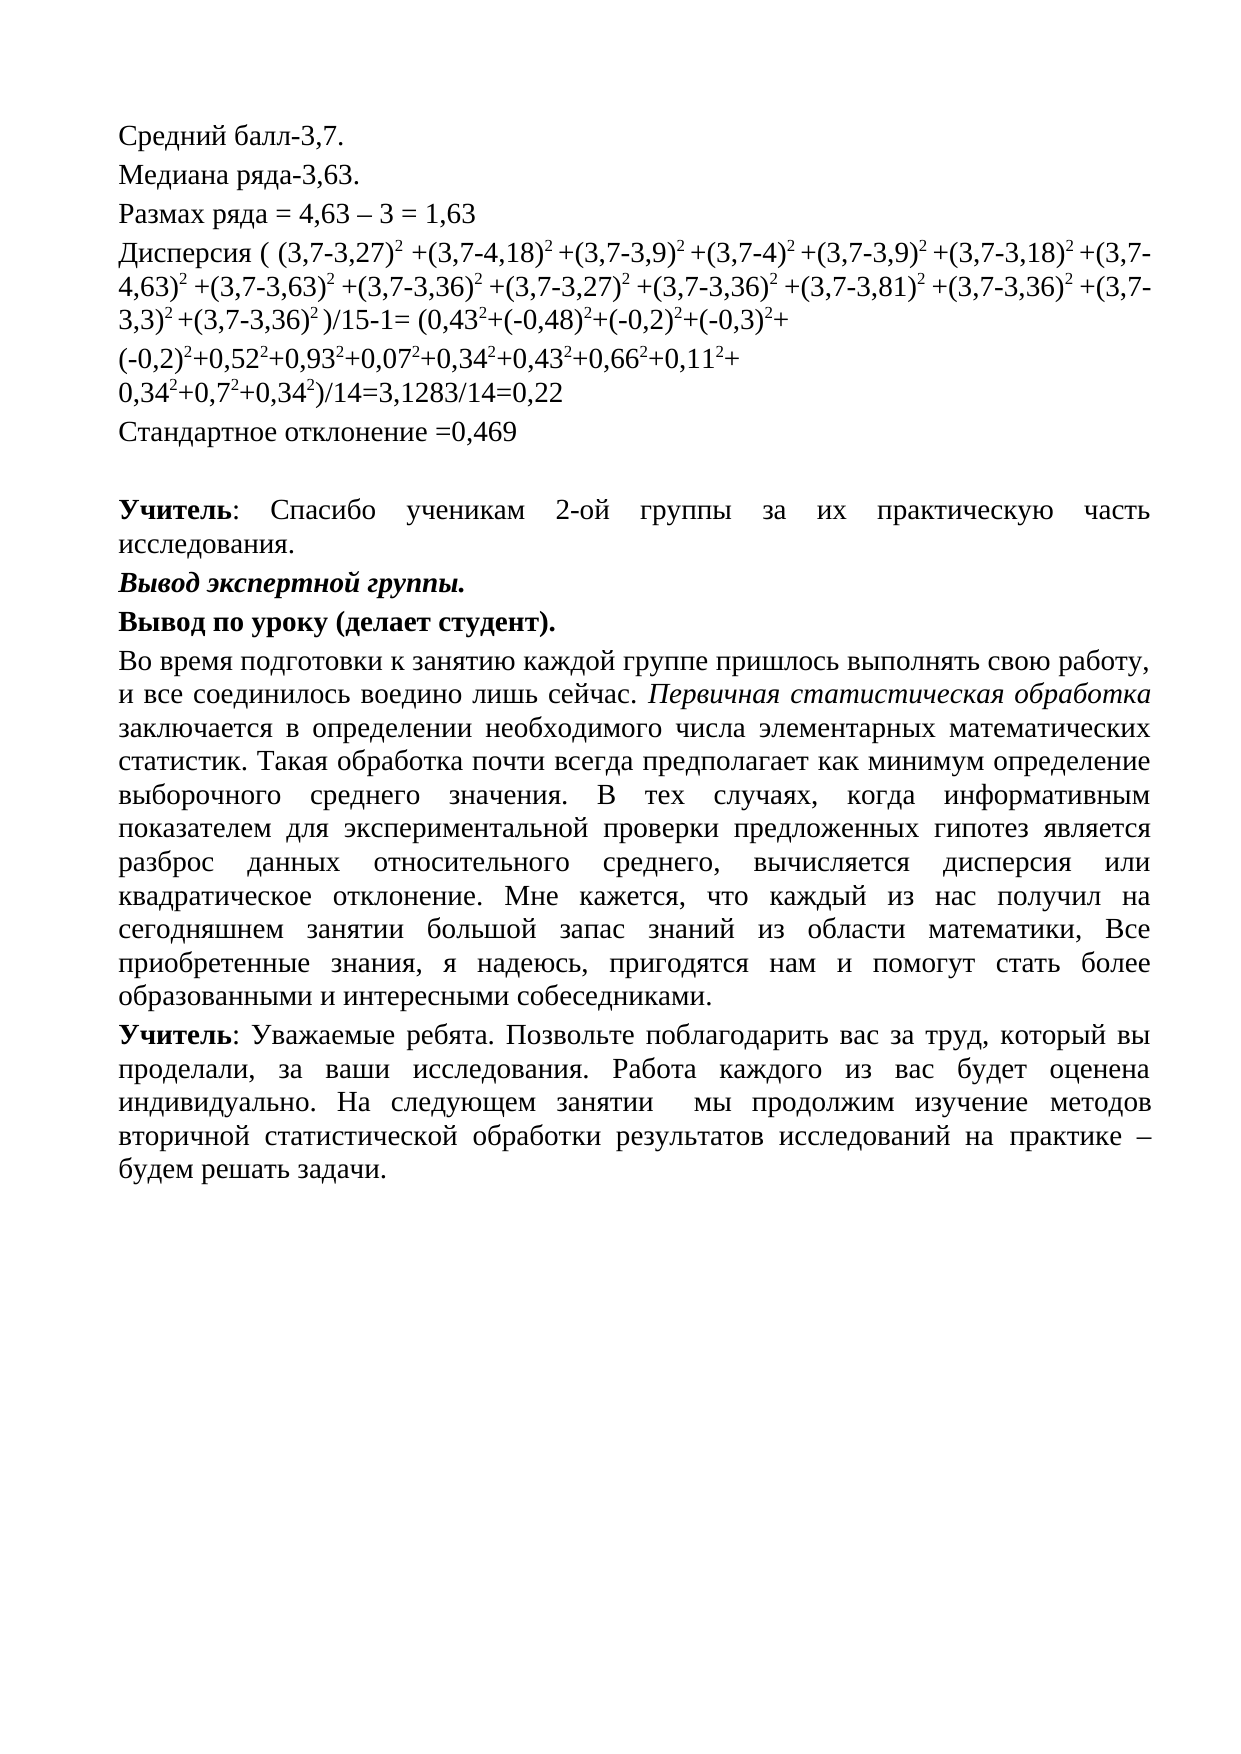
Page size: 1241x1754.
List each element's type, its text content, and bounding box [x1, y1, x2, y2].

text Вывод экспертной группы. [118, 565, 1152, 598]
text Размах ряда = 4,63 – 3 = 1,63 [118, 196, 1152, 230]
text Вывод по уроку (делает студент). [118, 604, 1152, 637]
text Дисперсия ( (3,7-3,27)2 +(3,7-4,18)2 +(3,7-3,9)2 +(3,7-4)2 +(3,7-3,9)2 +(3,7-3,18)2 +(3,7-4,63)2 +(3,7-3,63)2 +(3,7-3,36)2 +(3,7-3,27)2 +(3,7-3,36)2 +(3,7-3,81)2 +(3,7-3,36)2 +(3,7-3,3)2 +(3,7-3,36)2 )/15-1= (0,432+(-0,48)2+(-0,2)2+(-0,3)2+ [118, 235, 1152, 336]
text Медиана ряда-3,63. [118, 157, 1152, 191]
text Средний балл-3,7. [118, 118, 1152, 152]
text Стандартное отклонение =0,469 [118, 414, 1152, 448]
text (-0,2)2+0,522+0,932+0,072+0,342+0,432+0,662+0,112+ 0,342+0,72+0,342)/14=3,1283/14=0,22 [118, 341, 1152, 408]
text Учитель: Уважаемые ребята. Позвольте поблагодарить вас за труд, который вы проделали, за ваши исследования. Работа каждого из вас будет оценена индивидуально. На следующем занятии мы продолжим изучение методов вторичной статистической обработки результатов исследований на практике – будем решать задачи. [118, 1017, 1152, 1185]
text Учитель: Спасибо ученикам 2-ой группы за их практическую часть исследования. [118, 492, 1152, 559]
text Во время подготовки к занятию каждой группе пришлось выполнять свою работу, и все соединилось воедино лишь сейчас. Первичная статистическая обработка заключается в определении необходимого числа элементарных математических статистик. Такая обработка почти всегда предполагает как минимум определение выборочного среднего значения. В тех случаях, когда информативным показателем для экспериментальной проверки предложенных гипотез является разброс данных относительного среднего, вычисляется дисперсия или квадратическое отклонение. Мне кажется, что каждый из нас получил на сегодняшнем занятии большой запас знаний из области математики, Все приобретенные знания, я надеюсь, пригодятся нам и помогут стать более образованными и интересными собеседниками. [118, 643, 1152, 1012]
